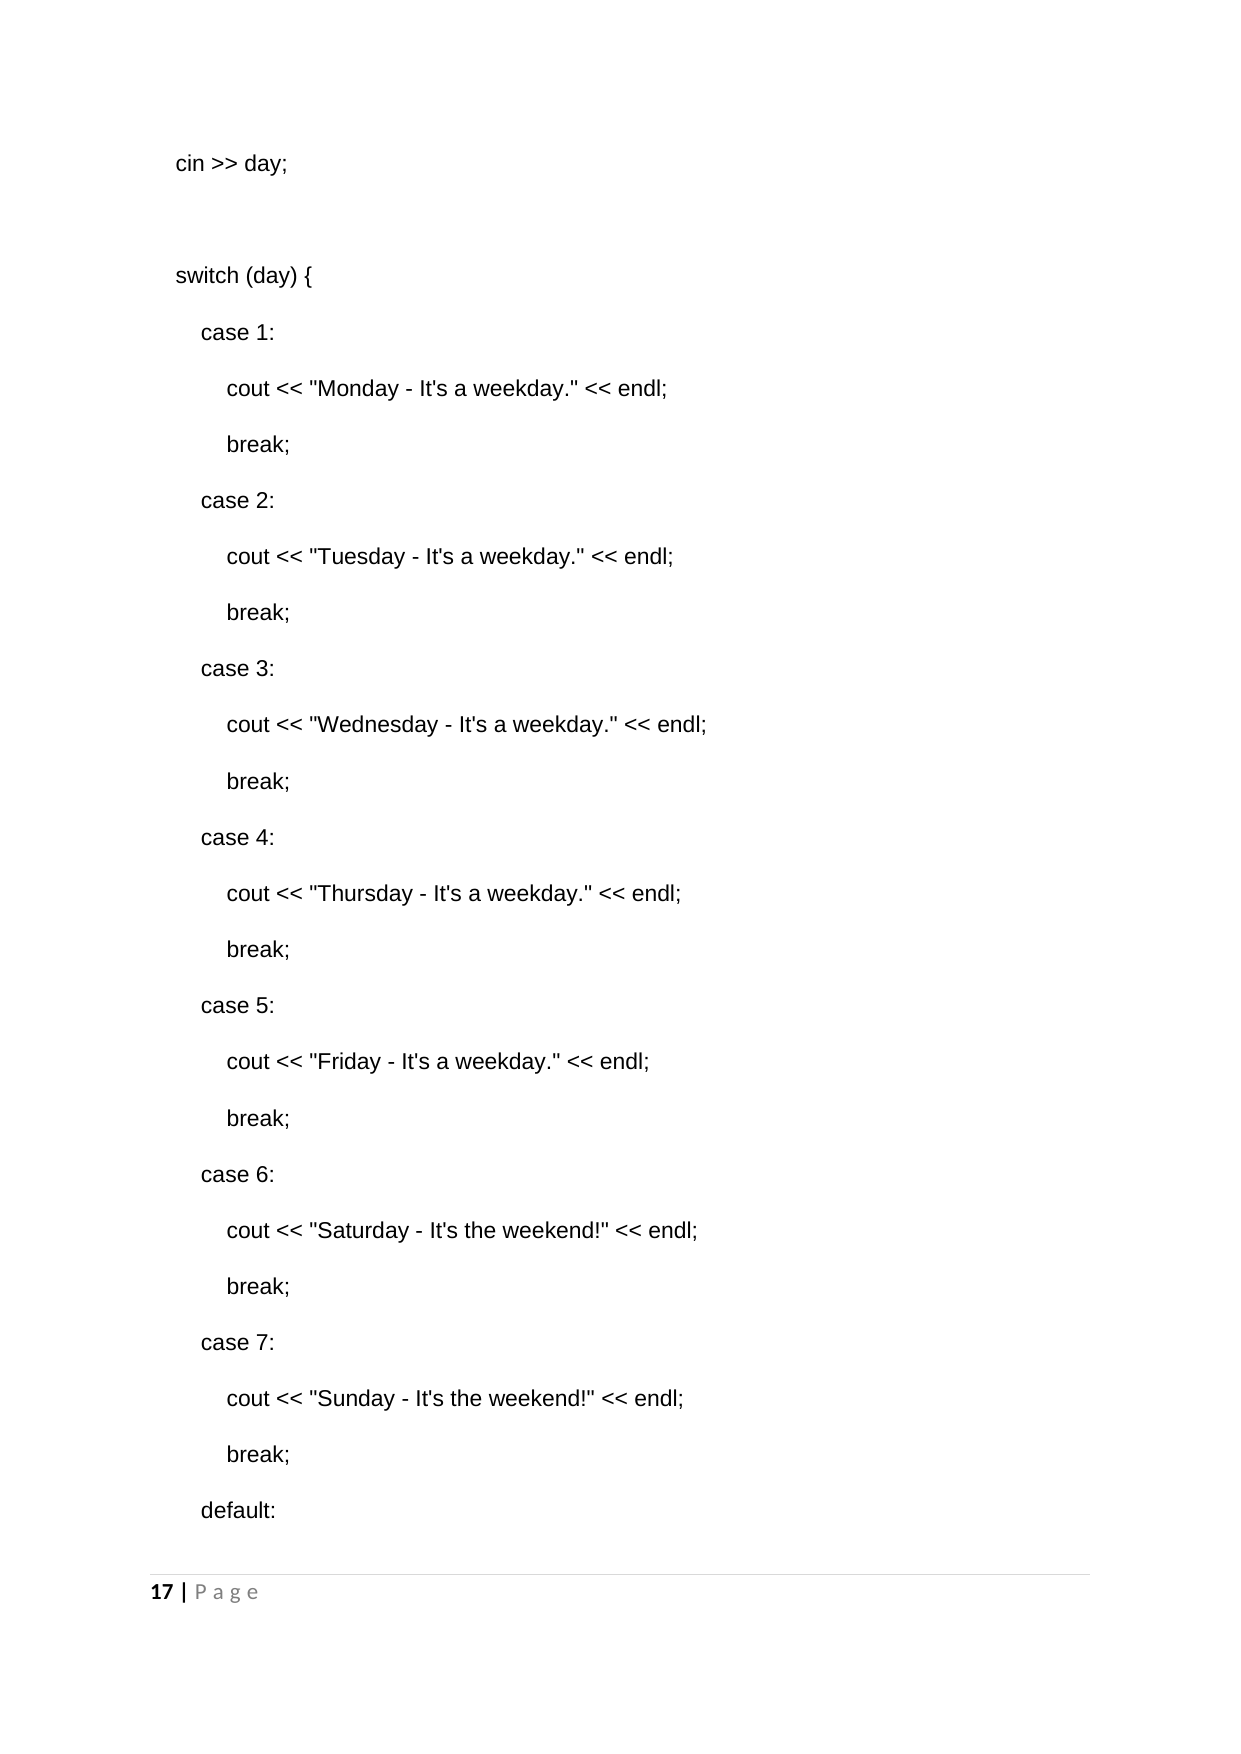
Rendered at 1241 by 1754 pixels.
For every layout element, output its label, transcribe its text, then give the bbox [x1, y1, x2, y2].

text break; [150, 1273, 1090, 1299]
text break; [150, 599, 1090, 626]
text break; [150, 431, 1090, 457]
text cout << "Monday - It's a weekday." << endl; [150, 374, 1090, 401]
text cin >> day; [150, 150, 1090, 176]
text cout << "Saturday - It's the weekend!" << endl; [150, 1217, 1090, 1243]
text cout << "Thursday - It's a weekday." << endl; [150, 880, 1090, 906]
text cout << "Tuesday - It's a weekday." << endl; [150, 543, 1090, 569]
text cout << "Wednesday - It's a weekday." << endl; [150, 711, 1090, 738]
text break; [150, 768, 1090, 794]
text case 2: [150, 487, 1090, 513]
text case 6: [150, 1161, 1090, 1187]
text case 4: [150, 824, 1090, 850]
text case 7: [150, 1329, 1090, 1355]
text break; [150, 936, 1090, 962]
text case 5: [150, 992, 1090, 1018]
text break; [150, 1104, 1090, 1131]
text case 1: [150, 318, 1090, 345]
text cout << "Sunday - It's the weekend!" << endl; [150, 1385, 1090, 1412]
text case 3: [150, 655, 1090, 682]
text break; [150, 1441, 1090, 1468]
text switch (day) { [150, 262, 1090, 289]
text cout << "Friday - It's a weekday." << endl; [150, 1048, 1090, 1075]
text default: [150, 1497, 1090, 1524]
